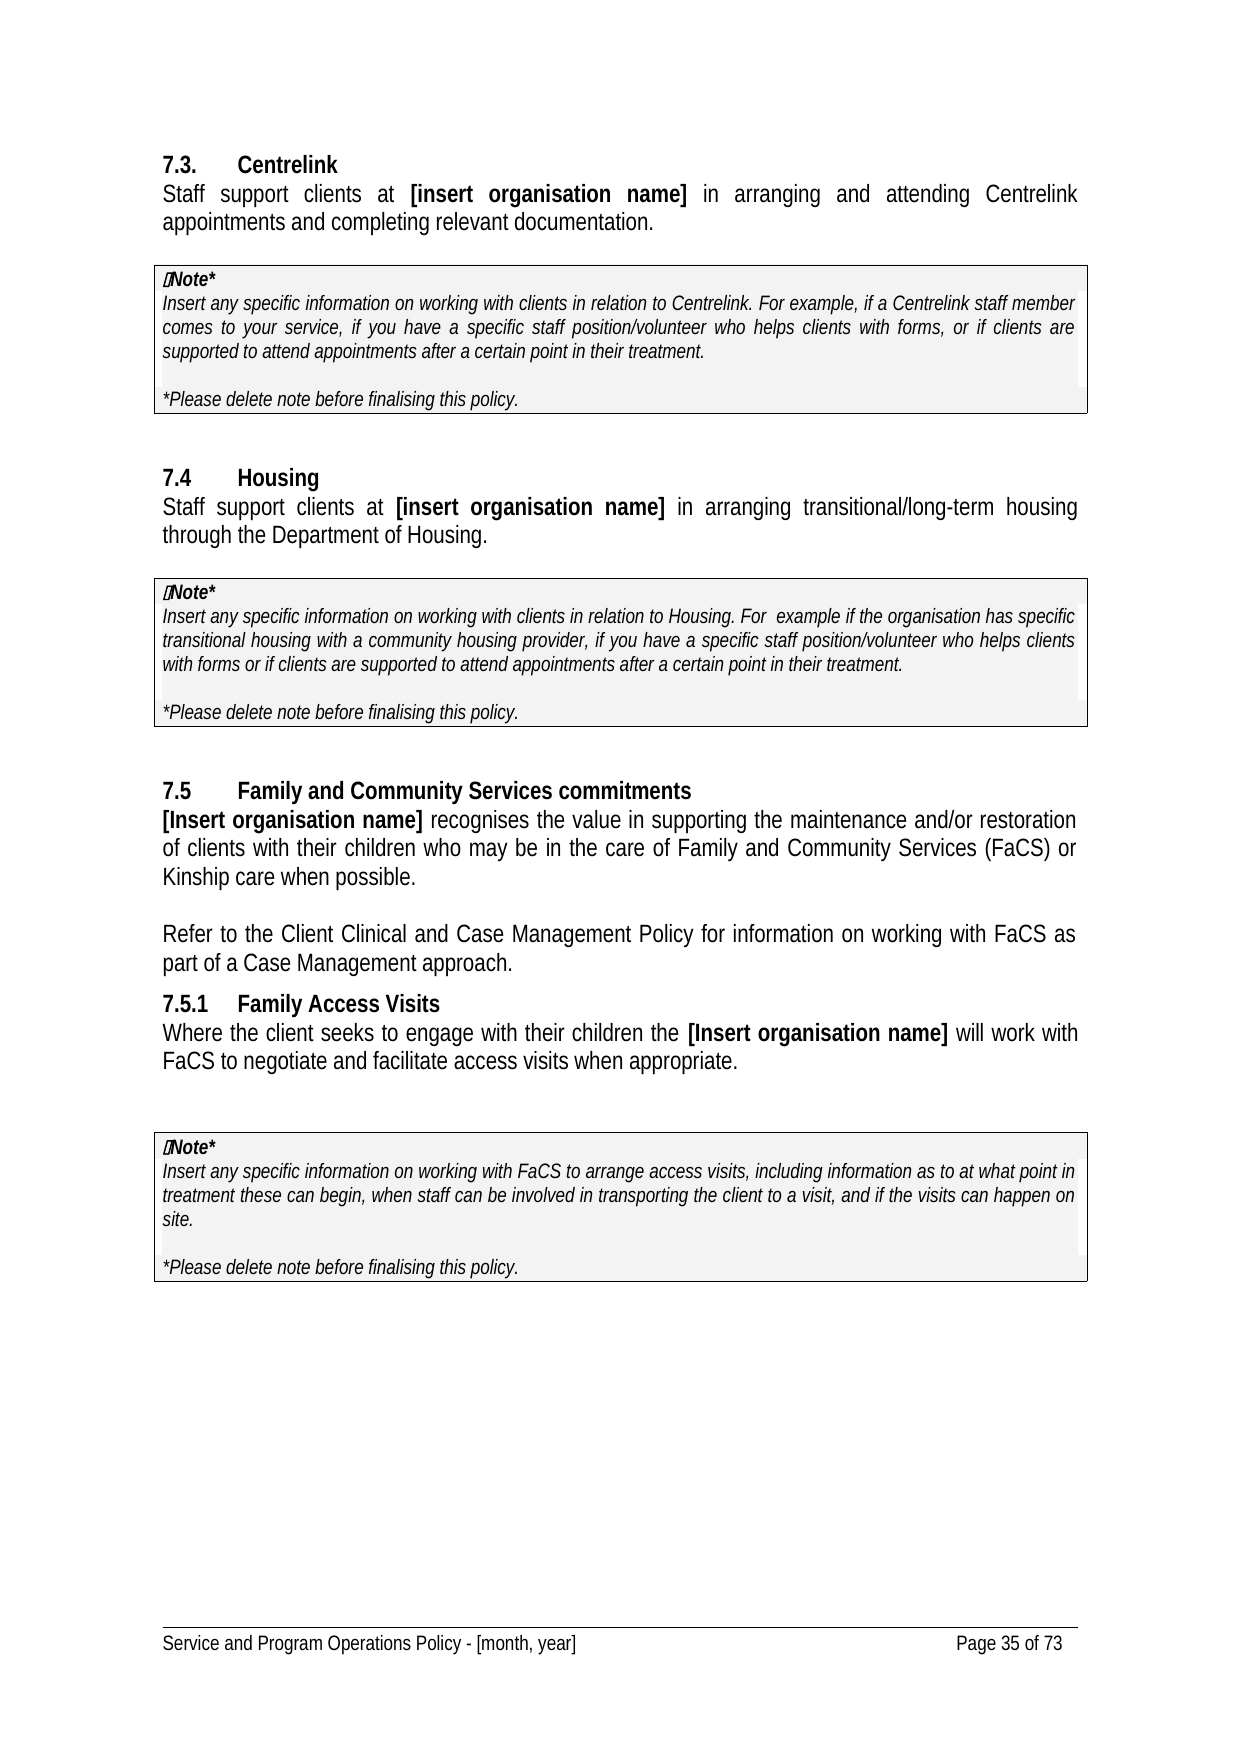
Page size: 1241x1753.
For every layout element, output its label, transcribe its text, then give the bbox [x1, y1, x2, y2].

text Refer to the Client Clinical and Case Management Policy for information on working with FaCS as part of a Case Management approach. [162, 919, 1078, 977]
subtitle 7.3. Centrelink [162, 150, 1078, 179]
text Staff support clients at [insert organisation name] in arranging and attending Centrelink appointments and completing relevant documentation. [162, 179, 1078, 236]
text [Insert organisation name] recognises the value in supporting the maintenance and/or restoration of clients with their children who may be in the care of Family and Community Services (FaCS) or Kinship care when possible. [162, 805, 1078, 891]
subtitle 7.5 Family and Community Services commitments [162, 776, 1078, 805]
text *Please delete note before finalising this policy. [155, 384, 1087, 413]
text Staff support clients at [insert organisation name] in arranging transitional/long-term housing through the Department of Housing. [162, 492, 1078, 549]
text Insert any specific information on working with clients in relation to Centrelink. For example, if a Centrelink staff member comes to your service, if you have a specific staff position/volunteer who helps clients with forms, or if clients are supported to attend appointments after a certain point in their treatment. [162, 291, 1078, 363]
text Note* [155, 1133, 1087, 1159]
text Insert any specific information on working with FaCS to arrange access visits, including information as to at what point in treatment these can begin, when staff can be involved in transporting the client to a visit, and if the visits can happen on site. [162, 1159, 1078, 1231]
subtitle 7.5.1 Family Access Visits [162, 989, 1078, 1018]
text *Please delete note before finalising this policy. [155, 1252, 1087, 1281]
text Insert any specific information on working with clients in relation to Housing. For example if the organisation has specific transitional housing with a community housing provider, if you have a specific staff position/volunteer who helps clients with forms or if clients are supported to attend appointments after a certain point in their treatment. [162, 604, 1078, 676]
text Where the client seeks to engage with their children the [Insert organisation name] will work with FaCS to negotiate and facilitate access visits when appropriate. [162, 1018, 1078, 1075]
text Note* [155, 579, 1087, 604]
text *Please delete note before finalising this policy. [155, 697, 1087, 726]
subtitle 7.4 Housing [162, 463, 1078, 492]
text Note* [155, 266, 1087, 291]
